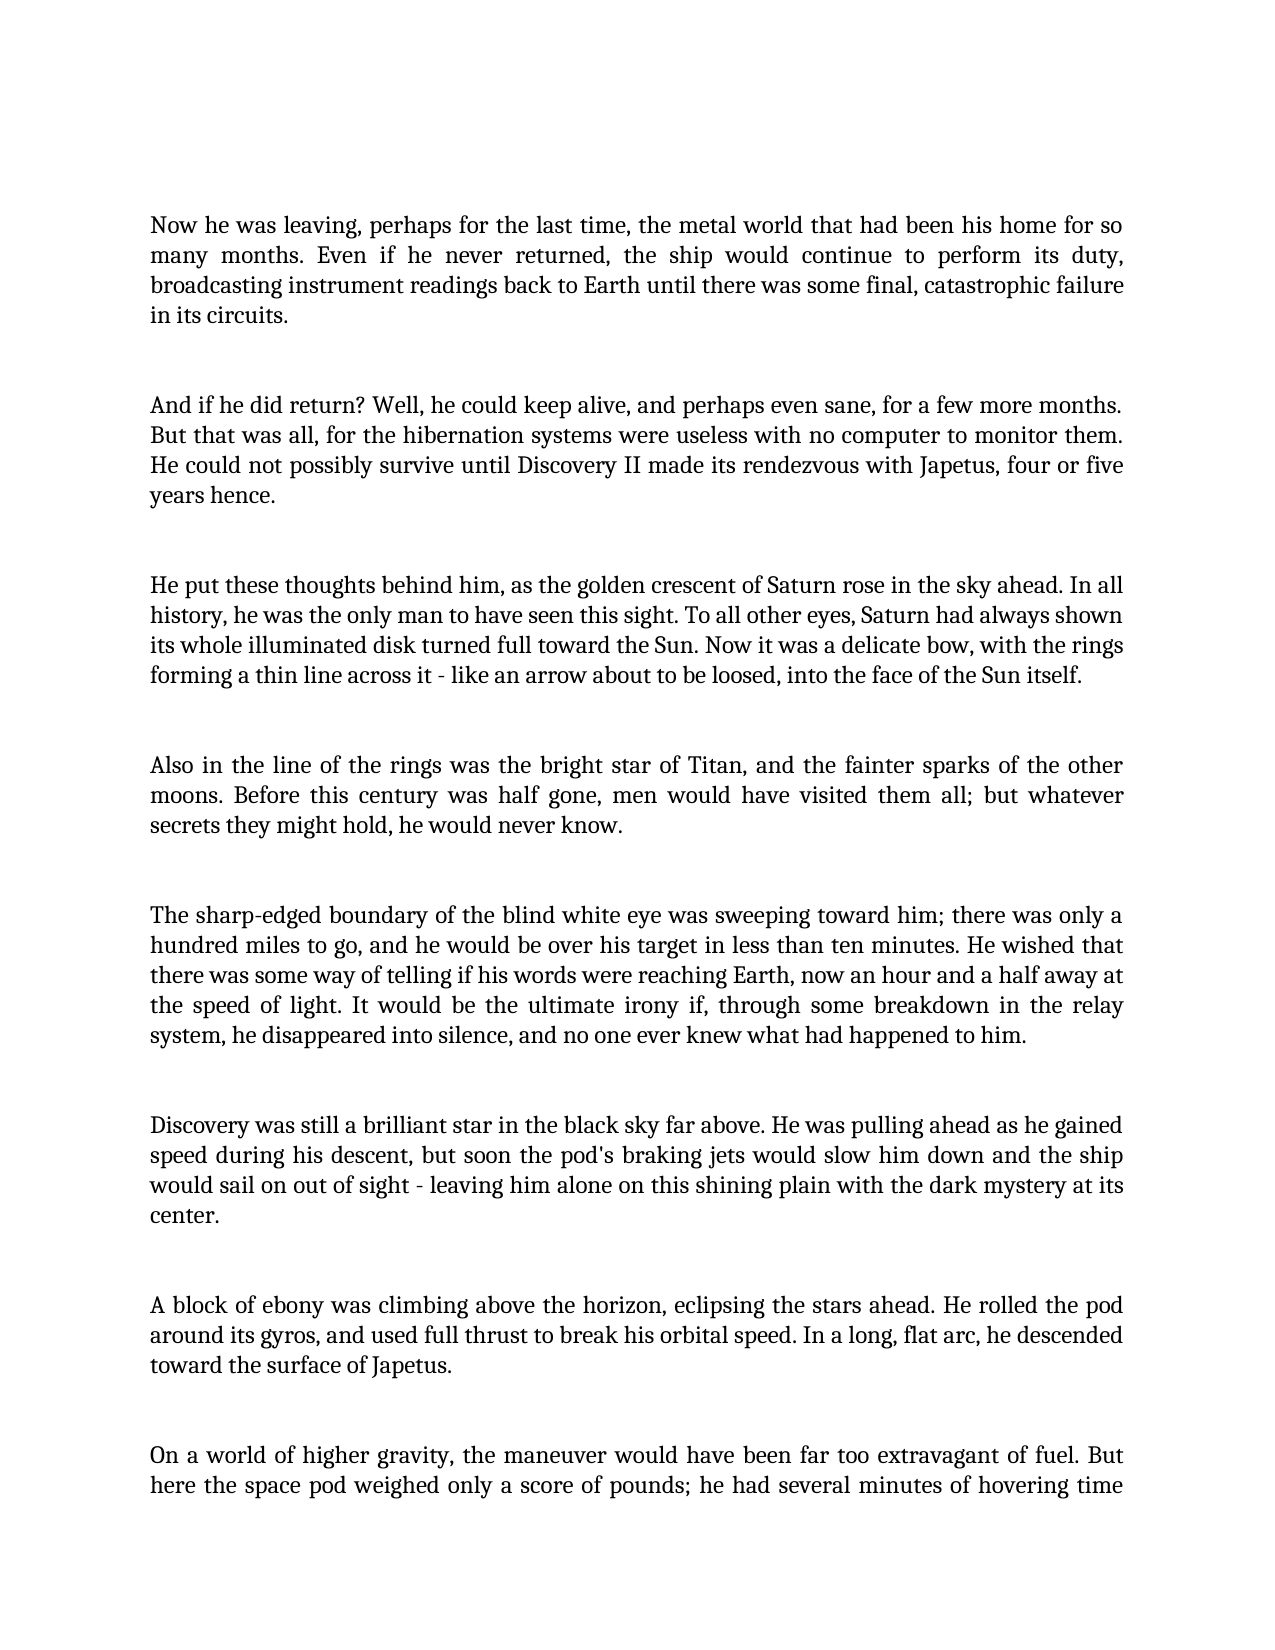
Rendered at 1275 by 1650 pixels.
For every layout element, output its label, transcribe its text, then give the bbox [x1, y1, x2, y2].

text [150, 1440, 1125, 1500]
text Also in the line of the rings was the bright star of Titan, and the fainter sparks of the other moons. Before this century was half gone, men would have visited them all; but whatever secrets they might hold, he would never know. [150, 750, 1125, 840]
text A block of ebony was climbing above the horizon, eclipsing the stars ahead. He rolled the pod around its gyros, and used full thrust to break his orbital speed. In a long, flat arc, he descended toward the surface of Japetus. [150, 1290, 1125, 1380]
text And if he did return? Well, he could keep alive, and perhaps even sane, for a few more months. But that was all, for the hibernation systems were useless with no computer to monitor them. He could not possibly survive until Discovery II made its rendezvous with Japetus, four or five years hence. [150, 390, 1125, 510]
text Discovery was still a brilliant star in the black sky far above. He was pulling ahead as he gained speed during his descent, but soon the pod's braking jets would slow him down and the ship would sail on out of sight - leaving him alone on this shining plain with the dark mystery at its center. [150, 1110, 1125, 1230]
text The sharp-edged boundary of the blind white eye was sweeping toward him; there was only a hundred miles to go, and he would be over his target in less than ten minutes. He wished that there was some way of telling if his words were reaching Earth, now an hour and a half away at the speed of light. It would be the ultimate irony if, through some breakdown in the relay system, he disappeared into silence, and no one ever knew what had happened to him. [150, 900, 1125, 1050]
text Now he was leaving, perhaps for the last time, the metal world that had been his home for so many months. Even if he never returned, the ship would continue to perform its duty, broadcasting instrument readings back to Earth until there was some final, catastrophic failure in its circuits. [150, 210, 1125, 330]
text He put these thoughts behind him, as the golden crescent of Saturn rose in the sky ahead. In all history, he was the only man to have seen this sight. To all other eyes, Saturn had always shown its whole illuminated disk turned full toward the Sun. Now it was a delicate bow, with the rings forming a thin line across it - like an arrow about to be loosed, into the face of the Sun itself. [150, 570, 1125, 690]
